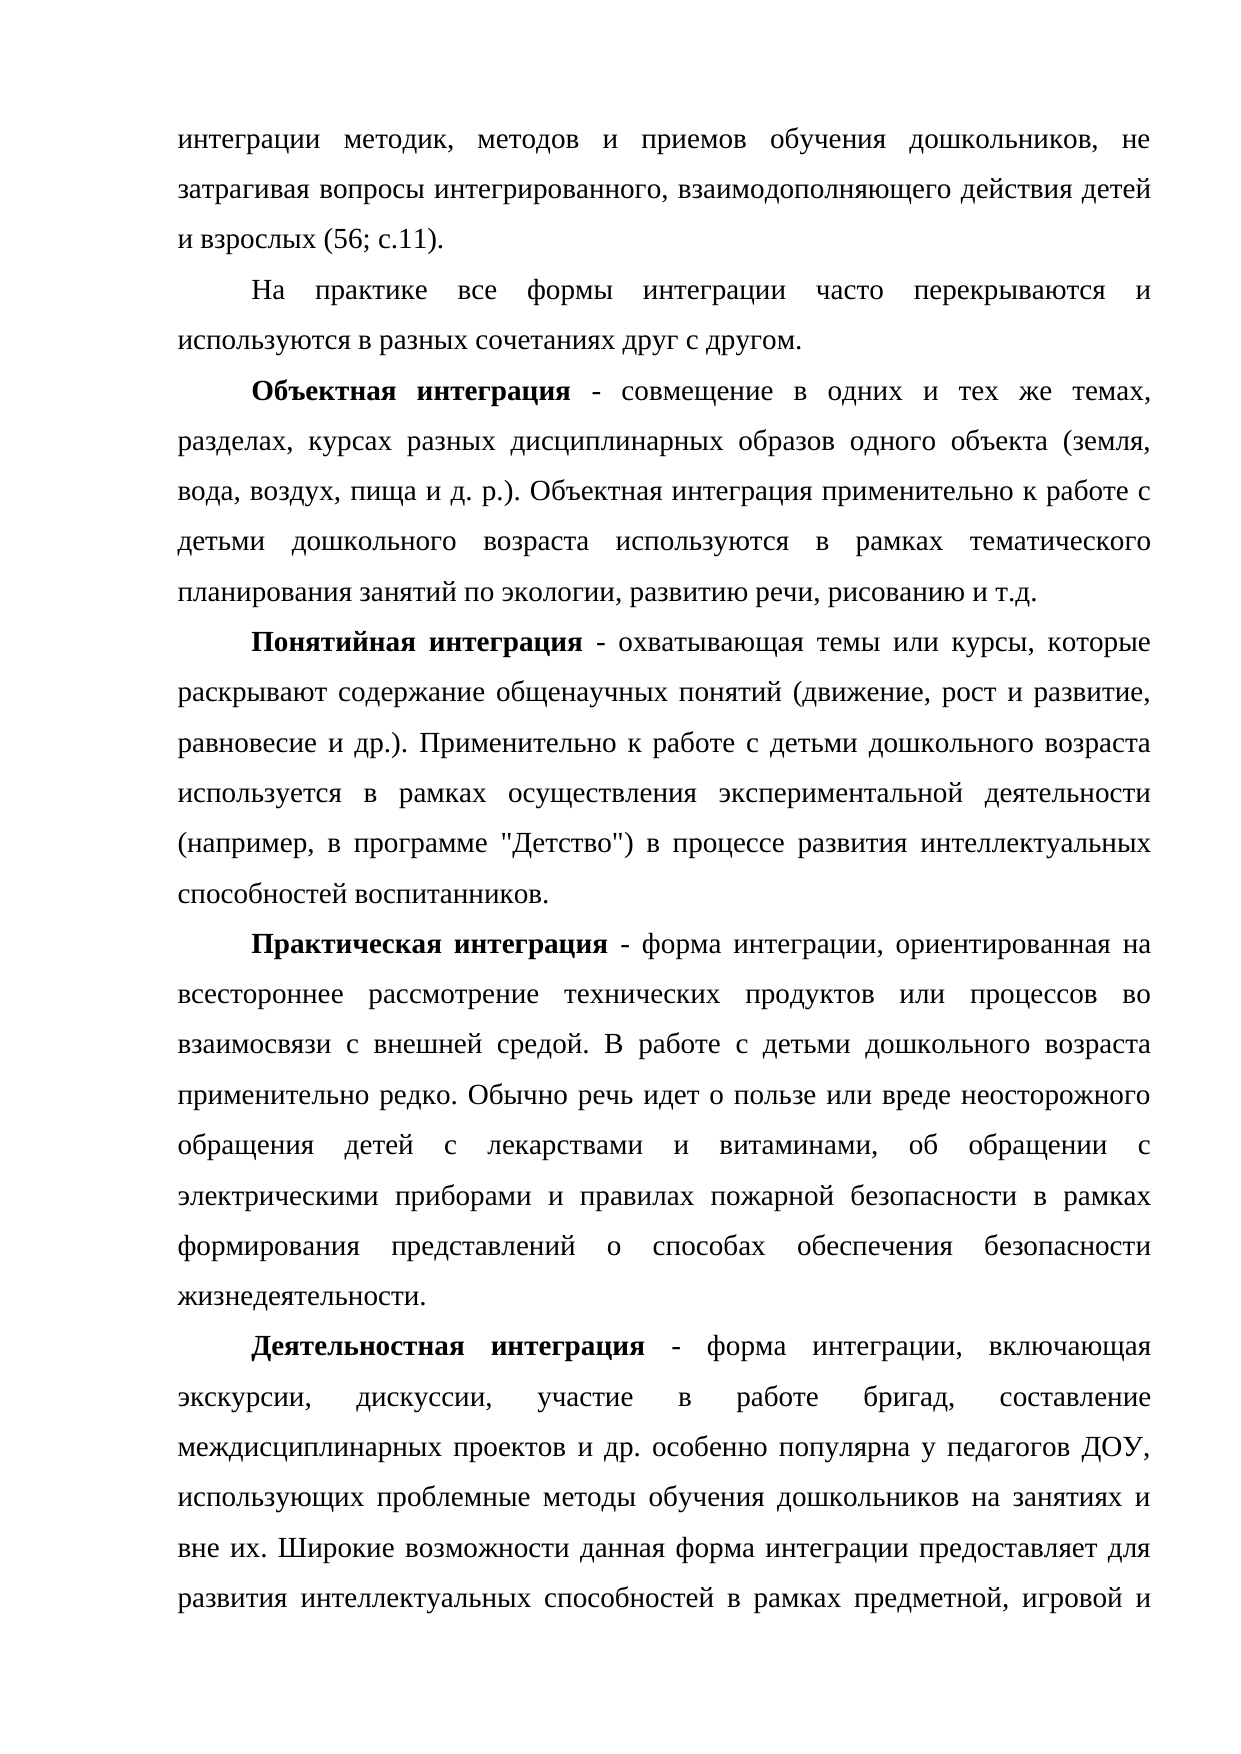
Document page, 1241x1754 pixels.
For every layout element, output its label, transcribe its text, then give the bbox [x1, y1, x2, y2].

list Объектная интеграция - совмещение в одних и тех же темах, разделах, курсах разных дисциплинарных образов одного объекта (земля, вода, воздух, пища и д. р.). Объектная интеграция применительно к работе с детьми дошкольного возраста используются в рамках тематического планирования занятий по экологии, развитию речи, рисованию и т.д. [177, 373, 1152, 607]
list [177, 1328, 1152, 1614]
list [177, 121, 1152, 255]
list На практике все формы интеграции часто перекрываются и используются в разных сочетаниях друг с другом. [177, 272, 1152, 356]
list Практическая интеграция - форма интеграции, ориентированная на всестороннее рассмотрение технических продуктов или процессов во взаимосвязи с внешней средой. В работе с детьми дошкольного возраста применительно редко. Обычно речь идет о пользе или вреде неосторожного обращения детей с лекарствами и витаминами, об обращении с электрическими приборами и правилах пожарной безопасности в рамках формирования представлений о способах обеспечения безопасности жизнедеятельности. [177, 926, 1152, 1312]
list Понятийная интеграция - охватывающая темы или курсы, которые раскрывают содержание общенаучных понятий (движение, рост и развитие, равновесие и др.). Применительно к работе с детьми дошкольного возраста используется в рамках осуществления экспериментальной деятельности (например, в программе "Детство") в процессе развития интеллектуальных способностей воспитанников. [177, 624, 1152, 909]
